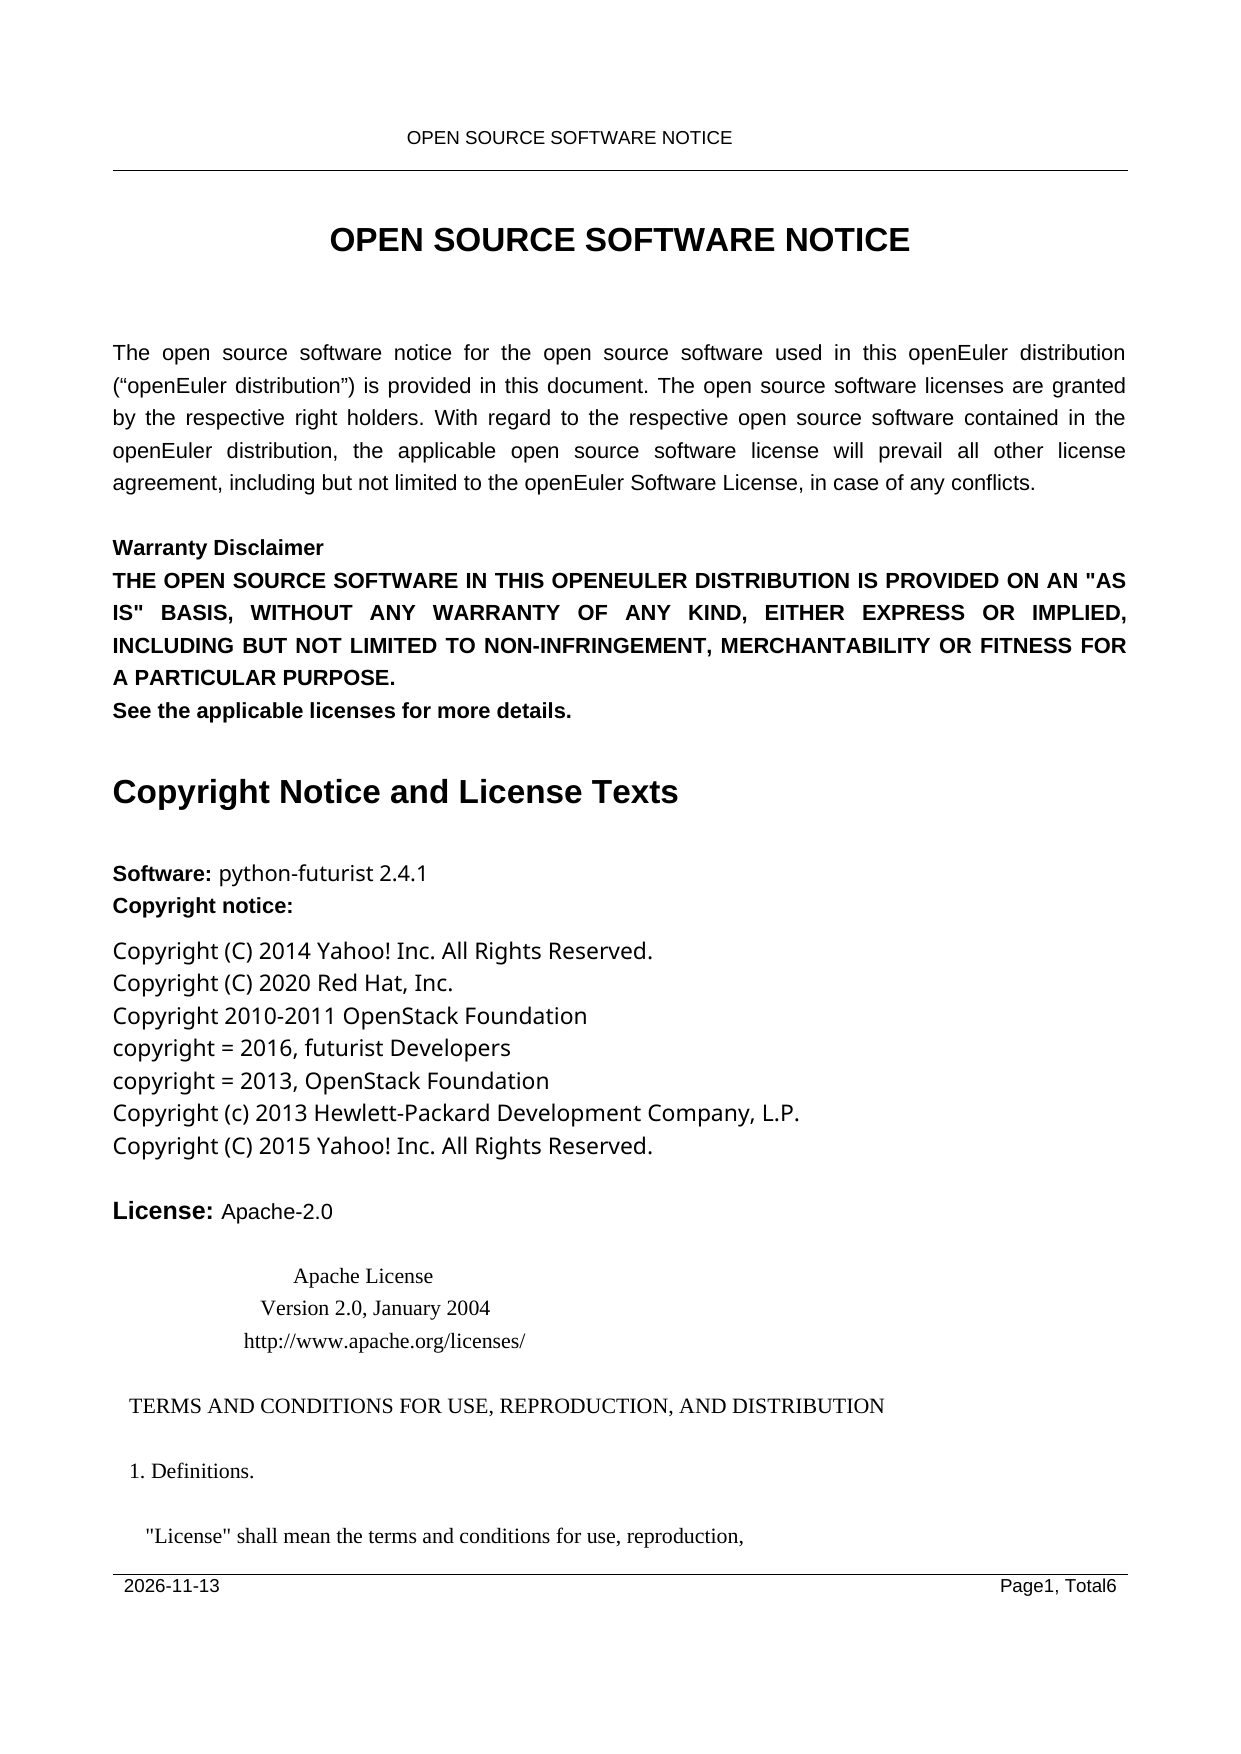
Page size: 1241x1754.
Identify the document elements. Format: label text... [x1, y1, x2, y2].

title Software: python-futurist 2.4.1 [112, 856, 1128, 889]
text The open source software notice for the open source software used in this openEuler distribution (“openEuler distribution”) is provided in this document. The open source software licenses are granted by the respective right holders. With regard to the respective open source software contained in the openEuler distribution, the applicable open source software license will prevail all other license agreement, including but not limited to the openEuler Software License, in case of any conflicts. [112, 336, 1128, 499]
text Warranty Disclaimer [112, 531, 1128, 564]
text THE OPEN SOURCE SOFTWARE IN THIS OPENEULER DISTRIBUTION IS PROVIDED ON AN "AS IS" BASIS, WITHOUT ANY WARRANTY OF ANY KIND, EITHER EXPRESS OR IMPLIED, INCLUDING BUT NOT LIMITED TO NON-INFRINGEMENT, MERCHANTABILITY OR FITNESS FOR A PARTICULAR PURPOSE. See the applicable licenses for more details. [112, 564, 1128, 726]
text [112, 1226, 1128, 1551]
text License: Apache-2.0 [112, 1194, 1128, 1226]
text Copyright (C) 2014 Yahoo! Inc. All Rights Reserved. Copyright (C) 2020 Red Hat, Inc. Copyright 2010-2011 OpenStack Foundation copyright = 2016, futurist Developers copyright = 2013, OpenStack Foundation Copyright (c) 2013 Hewlett-Packard Development Company, L.P. Copyright (C) 2015 Yahoo! Inc. All Rights Reserved. [112, 934, 1128, 1194]
text Copyright Notice and License Texts [112, 759, 1128, 824]
text OPEN SOURCE SOFTWARE NOTICE [112, 206, 1128, 271]
text Copyright notice: [112, 889, 1128, 921]
